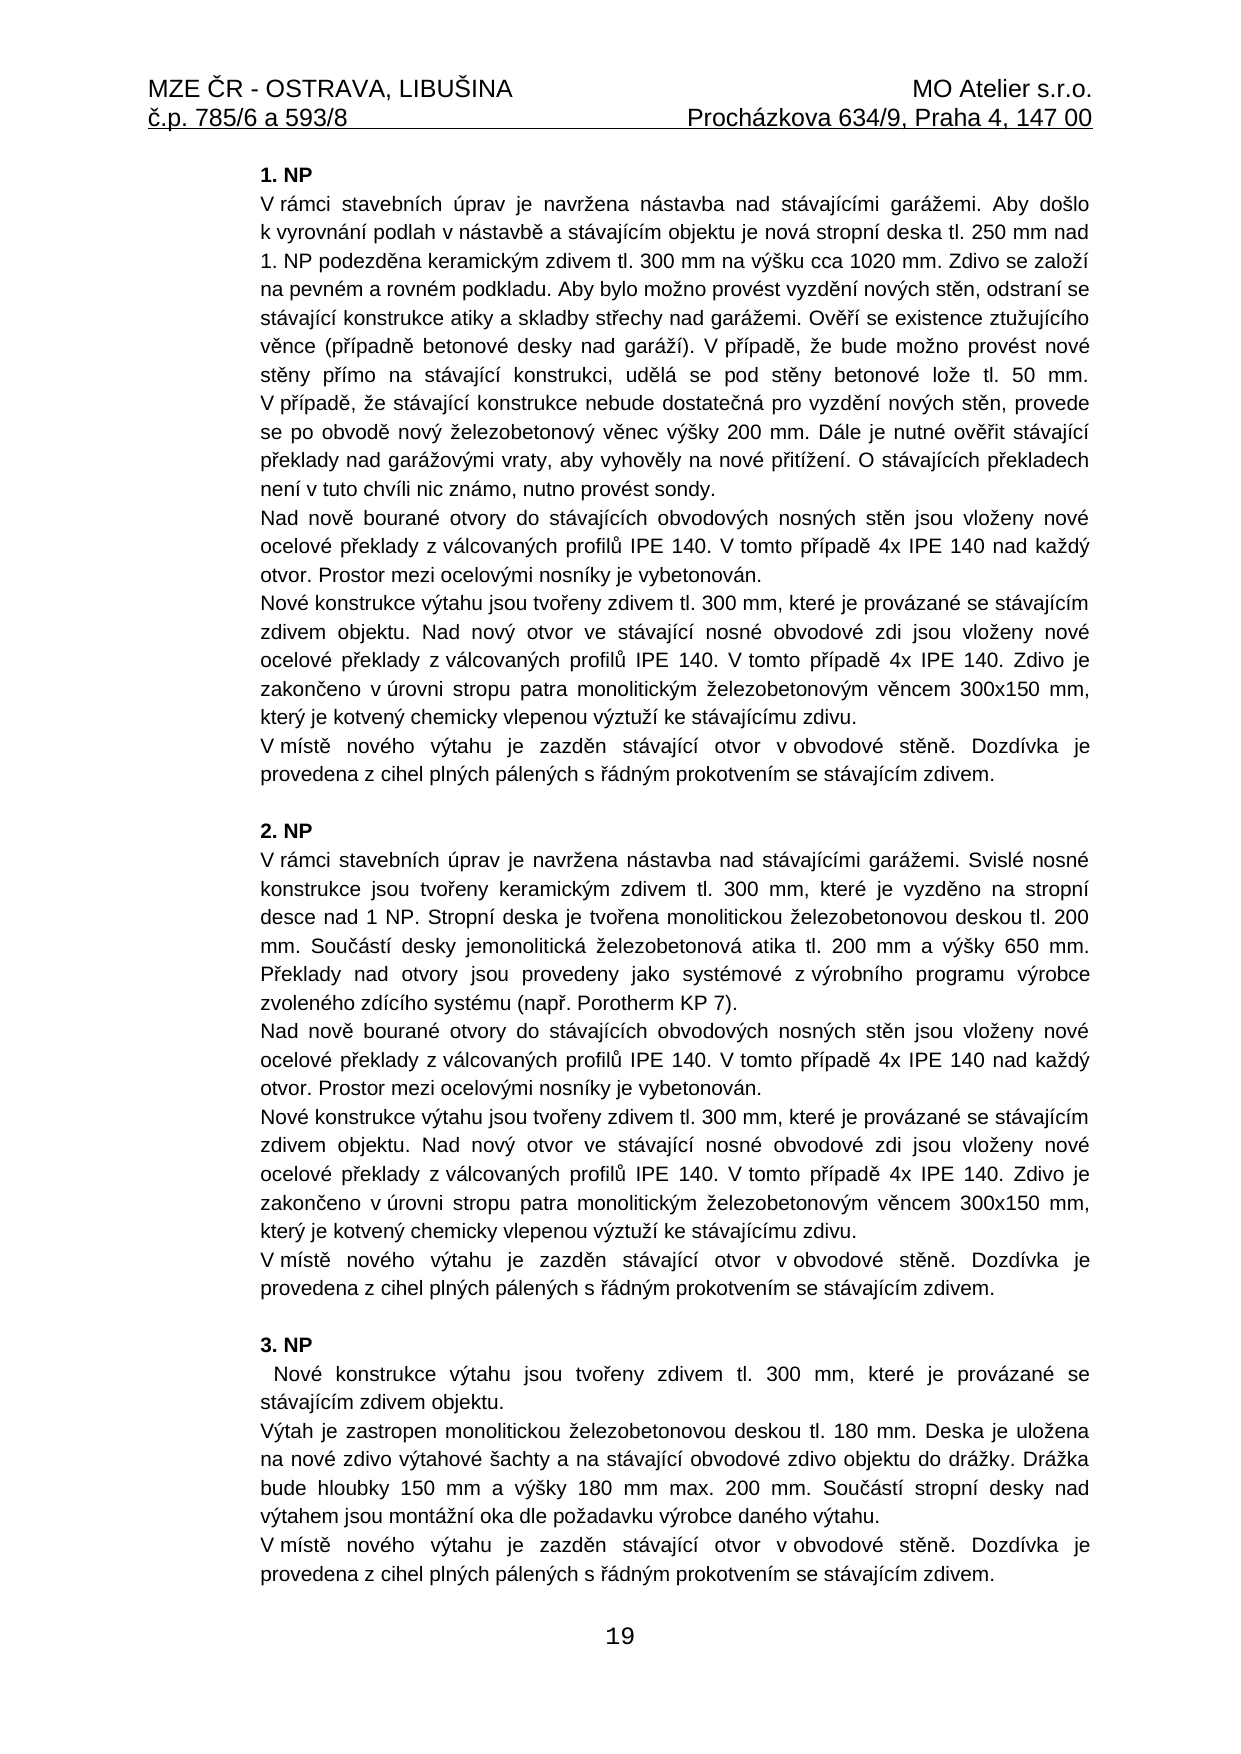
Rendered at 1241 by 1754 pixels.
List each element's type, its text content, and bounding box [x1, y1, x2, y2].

text V rámci stavebních úprav je navržena nástavba nad stávajícími garážemi. Svislé nosné konstrukce jsou tvořeny keramickým zdivem tl. 300 mm, které je vyzděno na stropní desce nad 1 NP. Stropní deska je tvořena monolitickou železobetonovou deskou tl. 200 mm. Součástí desky jemonolitická železobetonová atika tl. 200 mm a výšky 650 mm. Překlady nad otvory jsou provedeny jako systémové z výrobního programu výrobce zvoleného zdícího systému (např. Porotherm KP 7). [260, 844, 1091, 1016]
text Nové konstrukce výtahu jsou tvořeny zdivem tl. 300 mm, které je provázané se stávajícím zdivem objektu. [260, 1358, 1091, 1415]
text Nad nově bourané otvory do stávajících obvodových nosných stěn jsou vloženy nové ocelové překlady z válcovaných profilů IPE 140. V tomto případě 4x IPE 140 nad každý otvor. Prostor mezi ocelovými nosníky je vybetonován. [260, 502, 1091, 588]
text V místě nového výtahu je zazděn stávající otvor v obvodové stěně. Dozdívka je provedena z cihel plných pálených s řádným prokotvením se stávajícím zdivem. [260, 1244, 1091, 1301]
text 1. NP [260, 159, 1091, 188]
text Nad nově bourané otvory do stávajících obvodových nosných stěn jsou vloženy nové ocelové překlady z válcovaných profilů IPE 140. V tomto případě 4x IPE 140 nad každý otvor. Prostor mezi ocelovými nosníky je vybetonován. [260, 1016, 1091, 1101]
text V místě nového výtahu je zazděn stávající otvor v obvodové stěně. Dozdívka je provedena z cihel plných pálených s řádným prokotvením se stávajícím zdivem. [260, 730, 1091, 787]
text Výtah je zastropen monolitickou železobetonovou deskou tl. 180 mm. Deska je uložena na nové zdivo výtahové šachty a na stávající obvodové zdivo objektu do drážky. Drážka bude hloubky 150 mm a výšky 180 mm max. 200 mm. Součástí stropní desky nad výtahem jsou montážní oka dle požadavku výrobce daného výtahu. [260, 1415, 1091, 1529]
text 2. NP [260, 816, 1091, 844]
text V rámci stavebních úprav je navržena nástavba nad stávajícími garážemi. Aby došlo k vyrovnání podlah v nástavbě a stávajícím objektu je nová stropní deska tl. 250 mm nad 1. NP podezděna keramickým zdivem tl. 300 mm na výšku cca 1020 mm. Zdivo se založí na pevném a rovném podkladu. Aby bylo možno provést vyzdění nových stěn, odstraní se stávající konstrukce atiky a skladby střechy nad garážemi. Ověří se existence ztužujícího věnce (případně betonové desky nad garáží). V případě, že bude možno provést nové stěny přímo na stávající konstrukci, udělá se pod stěny betonové lože tl. 50 mm. V případě, že stávající konstrukce nebude dostatečná pro vyzdění nových stěn, provede se po obvodě nový železobetonový věnec výšky 200 mm. Dále je nutné ověřit stávající překlady nad garážovými vraty, aby vyhověly na nové přitížení. O stávajících překladech není v tuto chvíli nic známo, nutno provést sondy. [260, 188, 1091, 502]
text V místě nového výtahu je zazděn stávající otvor v obvodové stěně. Dozdívka je provedena z cihel plných pálených s řádným prokotvením se stávajícím zdivem. [260, 1529, 1091, 1587]
text 3. NP [260, 1330, 1091, 1358]
text Nové konstrukce výtahu jsou tvořeny zdivem tl. 300 mm, které je provázané se stávajícím zdivem objektu. Nad nový otvor ve stávající nosné obvodové zdi jsou vloženy nové ocelové překlady z válcovaných profilů IPE 140. V tomto případě 4x IPE 140. Zdivo je zakončeno v úrovni stropu patra monolitickým železobetonovým věncem 300x150 mm, který je kotvený chemicky vlepenou výztuží ke stávajícímu zdivu. [260, 588, 1091, 730]
text Nové konstrukce výtahu jsou tvořeny zdivem tl. 300 mm, které je provázané se stávajícím zdivem objektu. Nad nový otvor ve stávající nosné obvodové zdi jsou vloženy nové ocelové překlady z válcovaných profilů IPE 140. V tomto případě 4x IPE 140. Zdivo je zakončeno v úrovni stropu patra monolitickým železobetonovým věncem 300x150 mm, který je kotvený chemicky vlepenou výztuží ke stávajícímu zdivu. [260, 1101, 1091, 1244]
